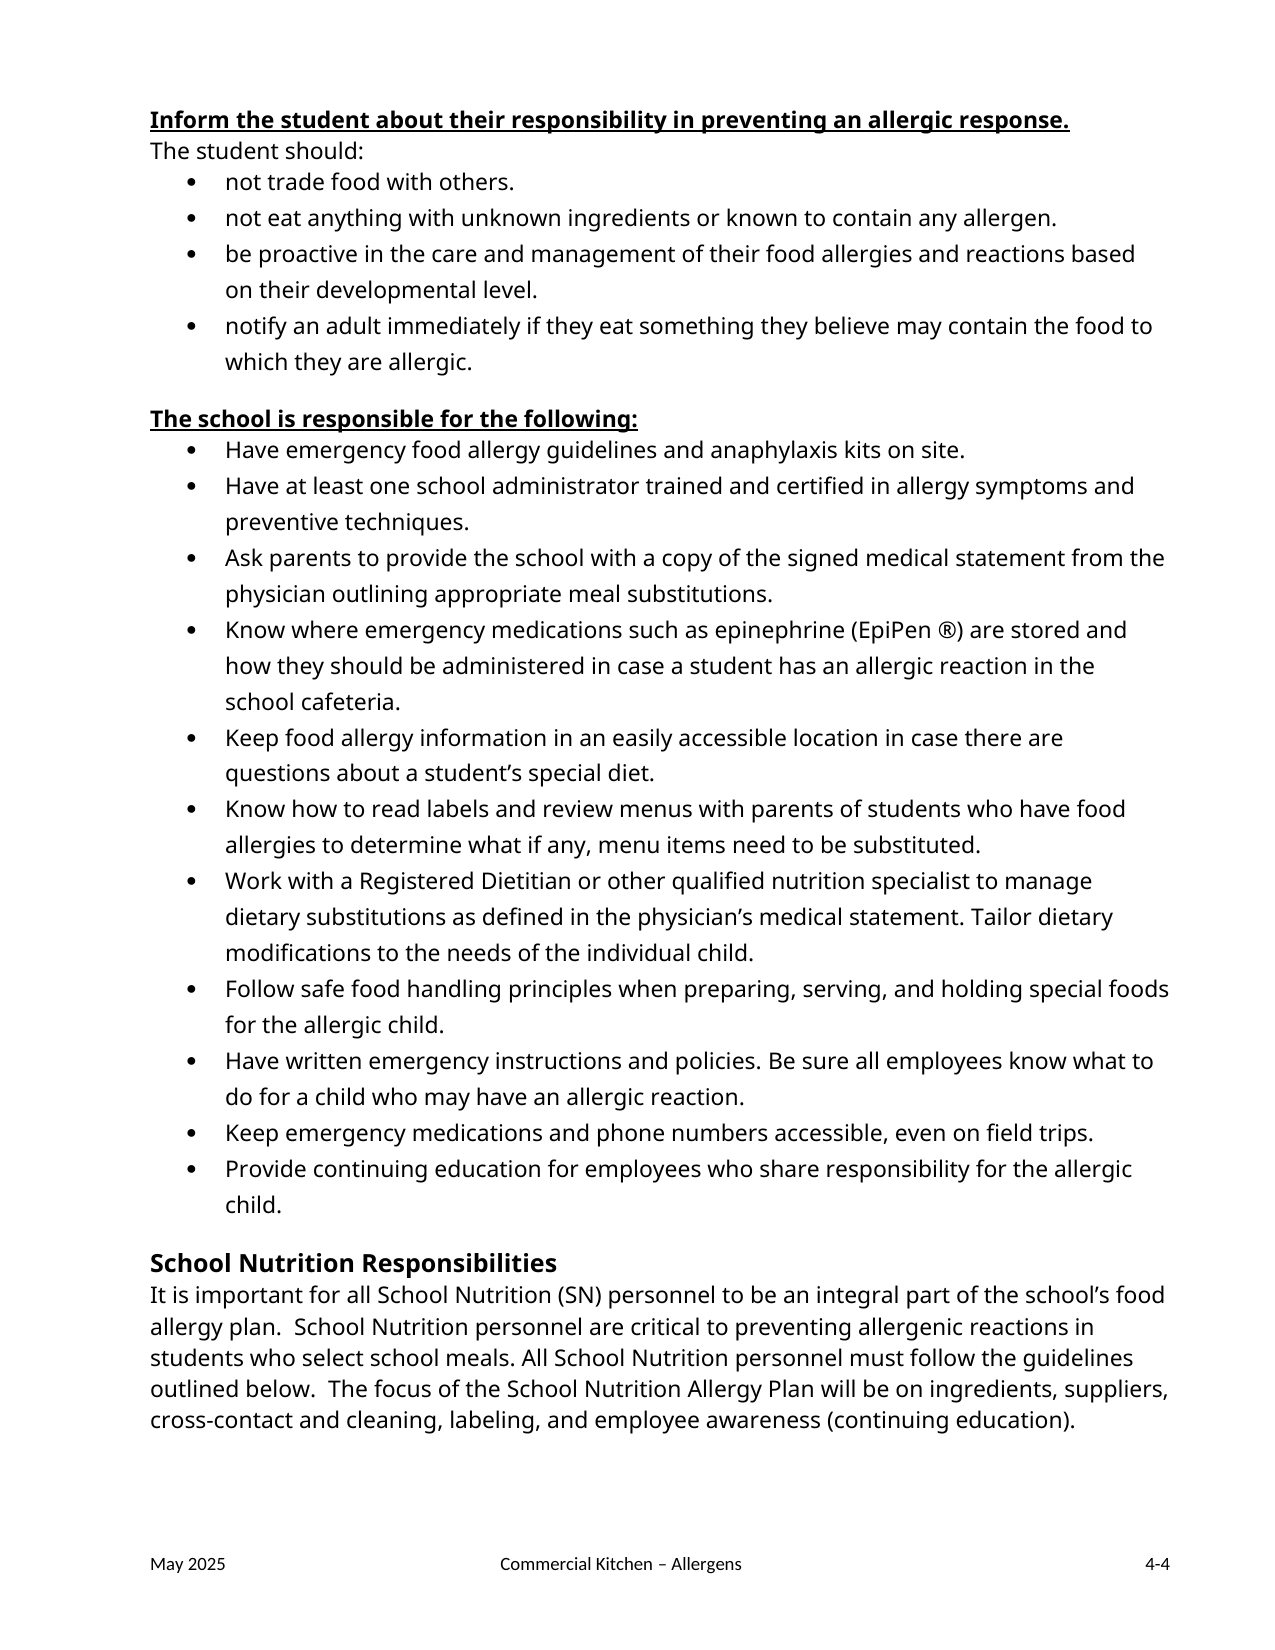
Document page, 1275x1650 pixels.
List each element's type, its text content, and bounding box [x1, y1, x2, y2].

list Ask parents to provide the school with a copy of the signed medical statement from the physician outlining appropriate meal substitutions. [187, 542, 1170, 609]
list Keep food allergy information in an easily accessible location in case there are questions about a student’s special diet. [187, 721, 1170, 789]
list not trade food with others. [187, 166, 1170, 197]
list Have at least one school administrator trained and certified in allergy symptoms and preventive techniques. [187, 470, 1170, 537]
list Know where emergency medications such as epinephrine (EpiPen ®) are stored and how they should be administered in case a student has an allergic reaction in the school cafeteria. [187, 614, 1170, 717]
list Have emergency food allergy guidelines and anaphylaxis kits on site. [187, 434, 1170, 465]
list Provide continuing education for employees who share responsibility for the allergic child. [187, 1153, 1170, 1220]
list Follow safe food handling principles when preparing, serving, and holding special foods for the allergic child. [187, 973, 1170, 1040]
text The student should: [150, 135, 1170, 166]
list Know how to read labels and review menus with parents of students who have food allergies to determine what if any, menu items need to be substituted. [187, 793, 1170, 861]
list Keep emergency medications and phone numbers accessible, even on field trips. [187, 1117, 1170, 1148]
list not eat anything with unknown ingredients or known to contain any allergen. [187, 202, 1170, 233]
list Work with a Registered Dietitian or other qualified nutrition specialist to manage dietary substitutions as defined in the physician’s medical statement. Tailor dietary modifications to the needs of the individual child. [187, 865, 1170, 968]
text Inform the student about their responsibility in preventing an allergic response. [150, 104, 1170, 135]
list Have written emergency instructions and policies. Be sure all employees know what to do for a child who may have an allergic reaction. [187, 1045, 1170, 1112]
list be proactive in the care and management of their food allergies and reactions based on their developmental level. [187, 238, 1170, 305]
text It is important for all School Nutrition (SN) personnel to be an integral part of the school’s food allergy plan. School Nutrition personnel are critical to preventing allergenic reactions in students who select school meals. All School Nutrition personnel must follow the guidelines outlined below. The focus of the School Nutrition Allergy Plan will be on ingredients, suppliers, cross-contact and cleaning, labeling, and employee awareness (continuing education). [150, 1279, 1170, 1436]
list notify an adult immediately if they eat something they believe may contain the food to which they are allergic. [187, 310, 1170, 377]
subtitle School Nutrition Responsibilities [150, 1245, 1170, 1279]
text The school is responsible for the following: [150, 403, 1170, 434]
